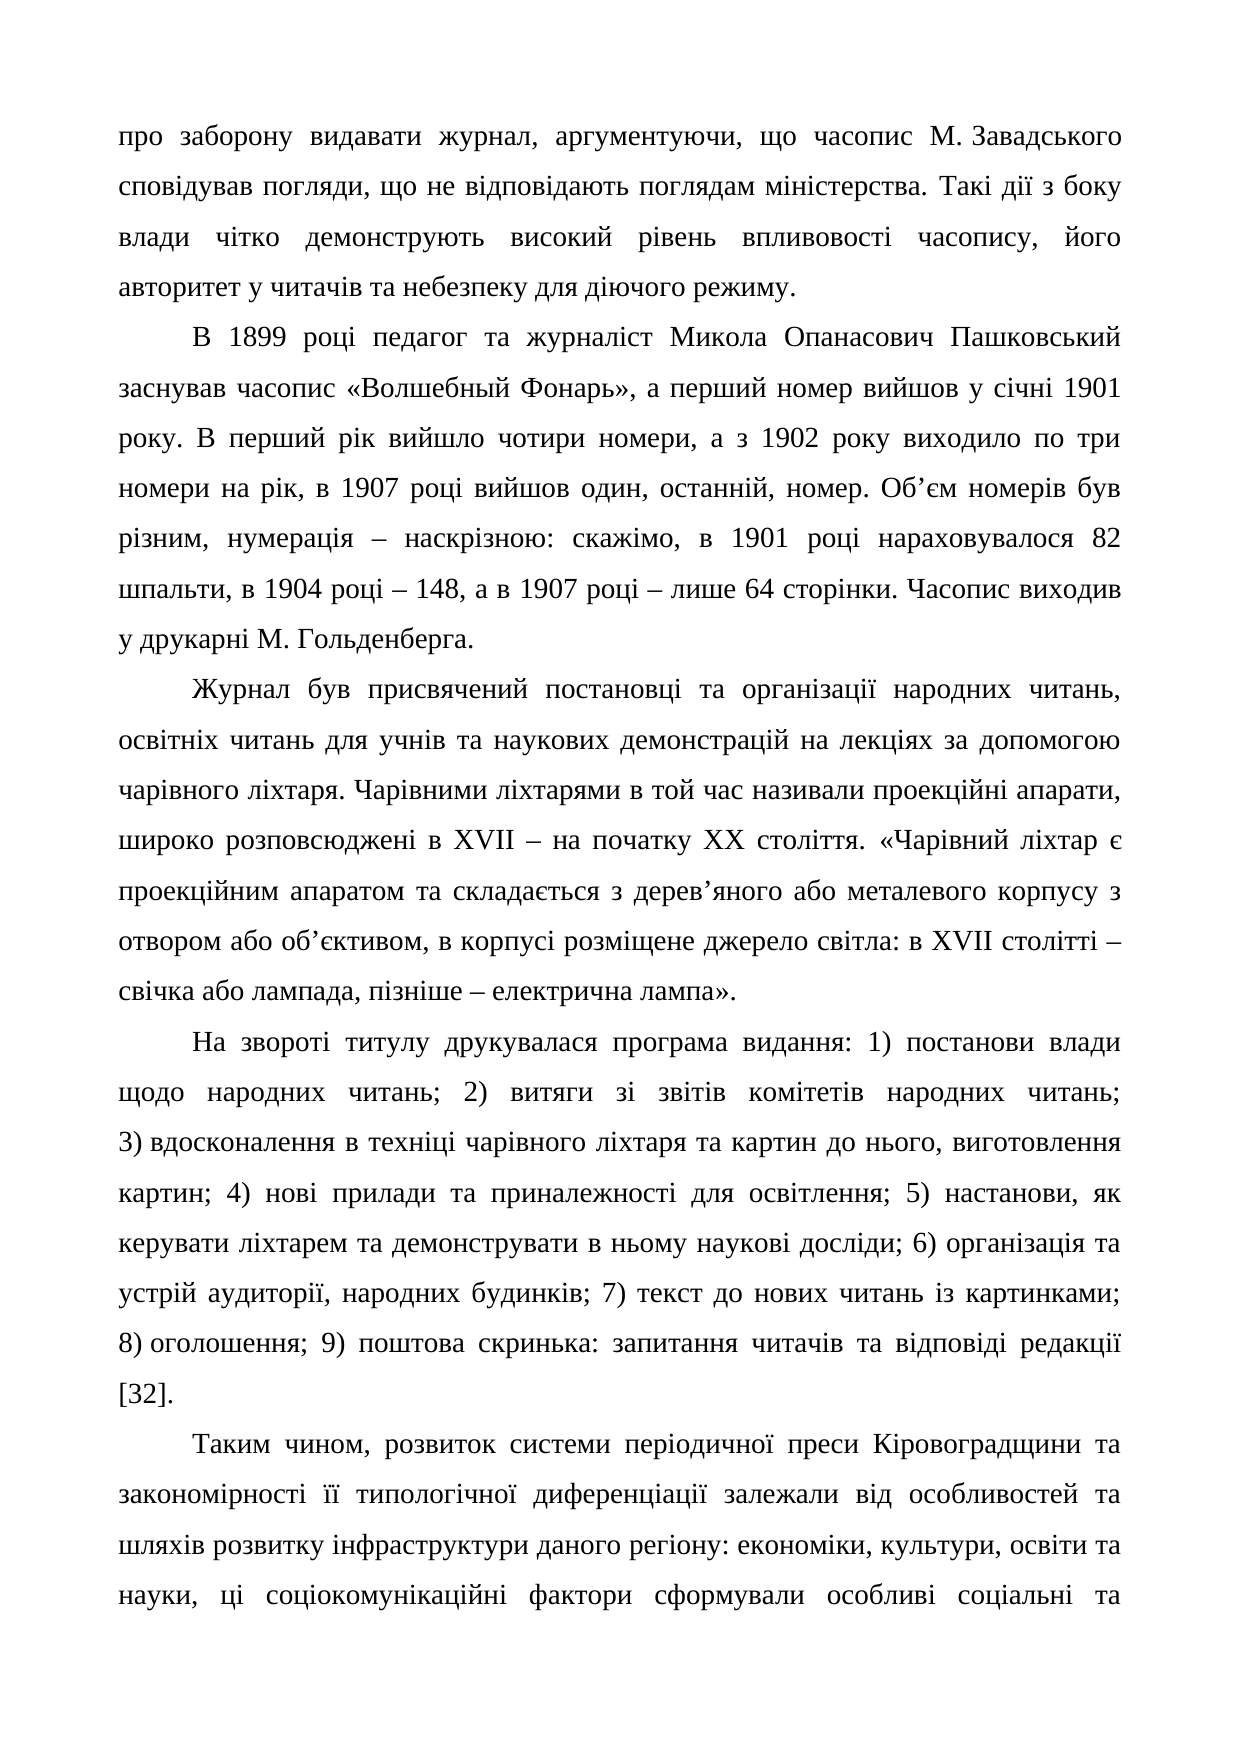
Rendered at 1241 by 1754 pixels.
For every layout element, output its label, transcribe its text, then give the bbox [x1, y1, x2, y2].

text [118, 1426, 1122, 1611]
text На звороті титулу друкувалася програма видання: 1) постанови влади щодо народних читань; 2) витяги зі звітів комітетів народних читань; 3) вдосконалення в техніці чарівного ліхтаря та картин до нього, виготовлення картин; 4) нові прилади та приналежності для освітлення; 5) настанови, як керувати ліхтарем та демонструвати в ньому наукові досліди; 6) організація та устрій аудиторії, народних будинків; 7) текст до нових читань із картинками; 8) оголошення; 9) поштова скринька: запитання читачів та відповіді редакції [32]. [118, 1024, 1122, 1409]
text В 1899 році педагог та журналіст Микола Опанасович Пашковський заснував часопис «Волшебный Фонарь», а перший номер вийшов у січні 1901 року. В перший рік вийшло чотири номери, а з 1902 року виходило по три номери на рік, в 1907 році вийшов один, останній, номер. Об’єм номерів був різним, нумерація – наскрізною: скажімо, в 1901 році нараховувалося 82 шпальти, в 1904 році – 148, а в 1907 році – лише 64 сторінки. Часопис виходив у друкарні М. Гольденберга. [118, 319, 1122, 655]
text Журнал був присвячений постановці та організації народних читань, освітніх читань для учнів та наукових демонстрацій на лекціях за допомогою чарівного ліхтаря. Чарівними ліхтарями в той час називали проекційні апарати, широко розповсюджені в XVII – на початку ХХ століття. «Чарівний ліхтар є проекційним апаратом та складається з дерев’яного або металевого корпусу з отвором або об’єктивом, в корпусі розміщене джерело світла: в XVII столітті – свічка або лампада, пізніше – електрична лампа». [118, 672, 1122, 1007]
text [118, 118, 1122, 303]
